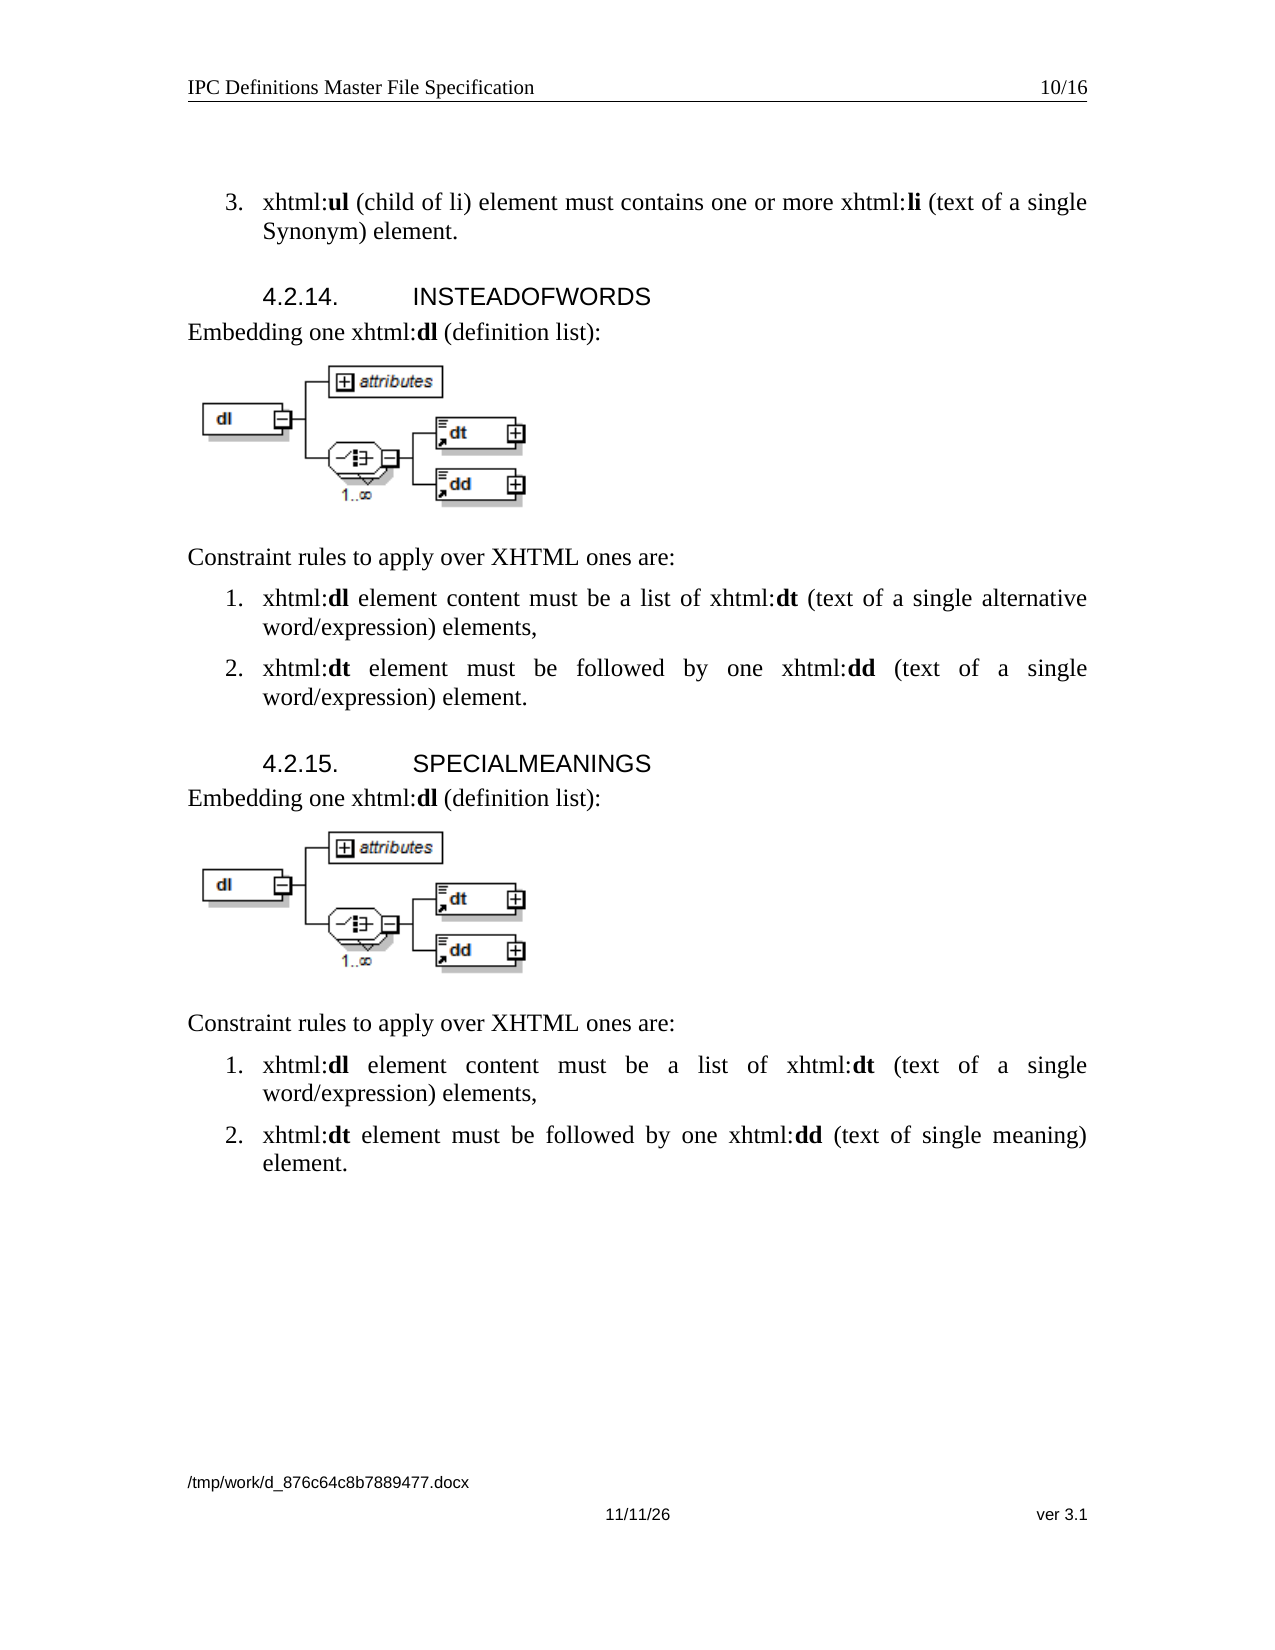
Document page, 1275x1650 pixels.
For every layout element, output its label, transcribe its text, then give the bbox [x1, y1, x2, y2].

text Constraint rules to apply over XHTML ones are: [187, 542, 1087, 571]
subtitle SPECIALMEANINGS [262, 748, 1087, 777]
picture [187, 358, 739, 530]
list xhtml:dl element content must be a list of xhtml:dt (text of a single word/expression) elements, [225, 1050, 1087, 1107]
picture [187, 824, 739, 997]
list xhtml:ul (child of li) element must contains one or more xhtml:li (text of a single Synonym) element. [225, 187, 1087, 245]
list xhtml:dl element content must be a list of xhtml:dt (text of a single alternative word/expression) elements, [225, 583, 1087, 641]
text Constraint rules to apply over XHTML ones are: [187, 1008, 1087, 1037]
subtitle INSTEADOFWORDS [262, 282, 1087, 311]
list xhtml:dt element must be followed by one xhtml:dd (text of single meaning) element. [225, 1120, 1087, 1177]
list xhtml:dt element must be followed by one xhtml:dd (text of a single word/expression) element. [225, 653, 1087, 711]
text Embedding one xhtml:dl (definition list): [187, 317, 1087, 346]
text Embedding one xhtml:dl (definition list): [187, 783, 1087, 812]
